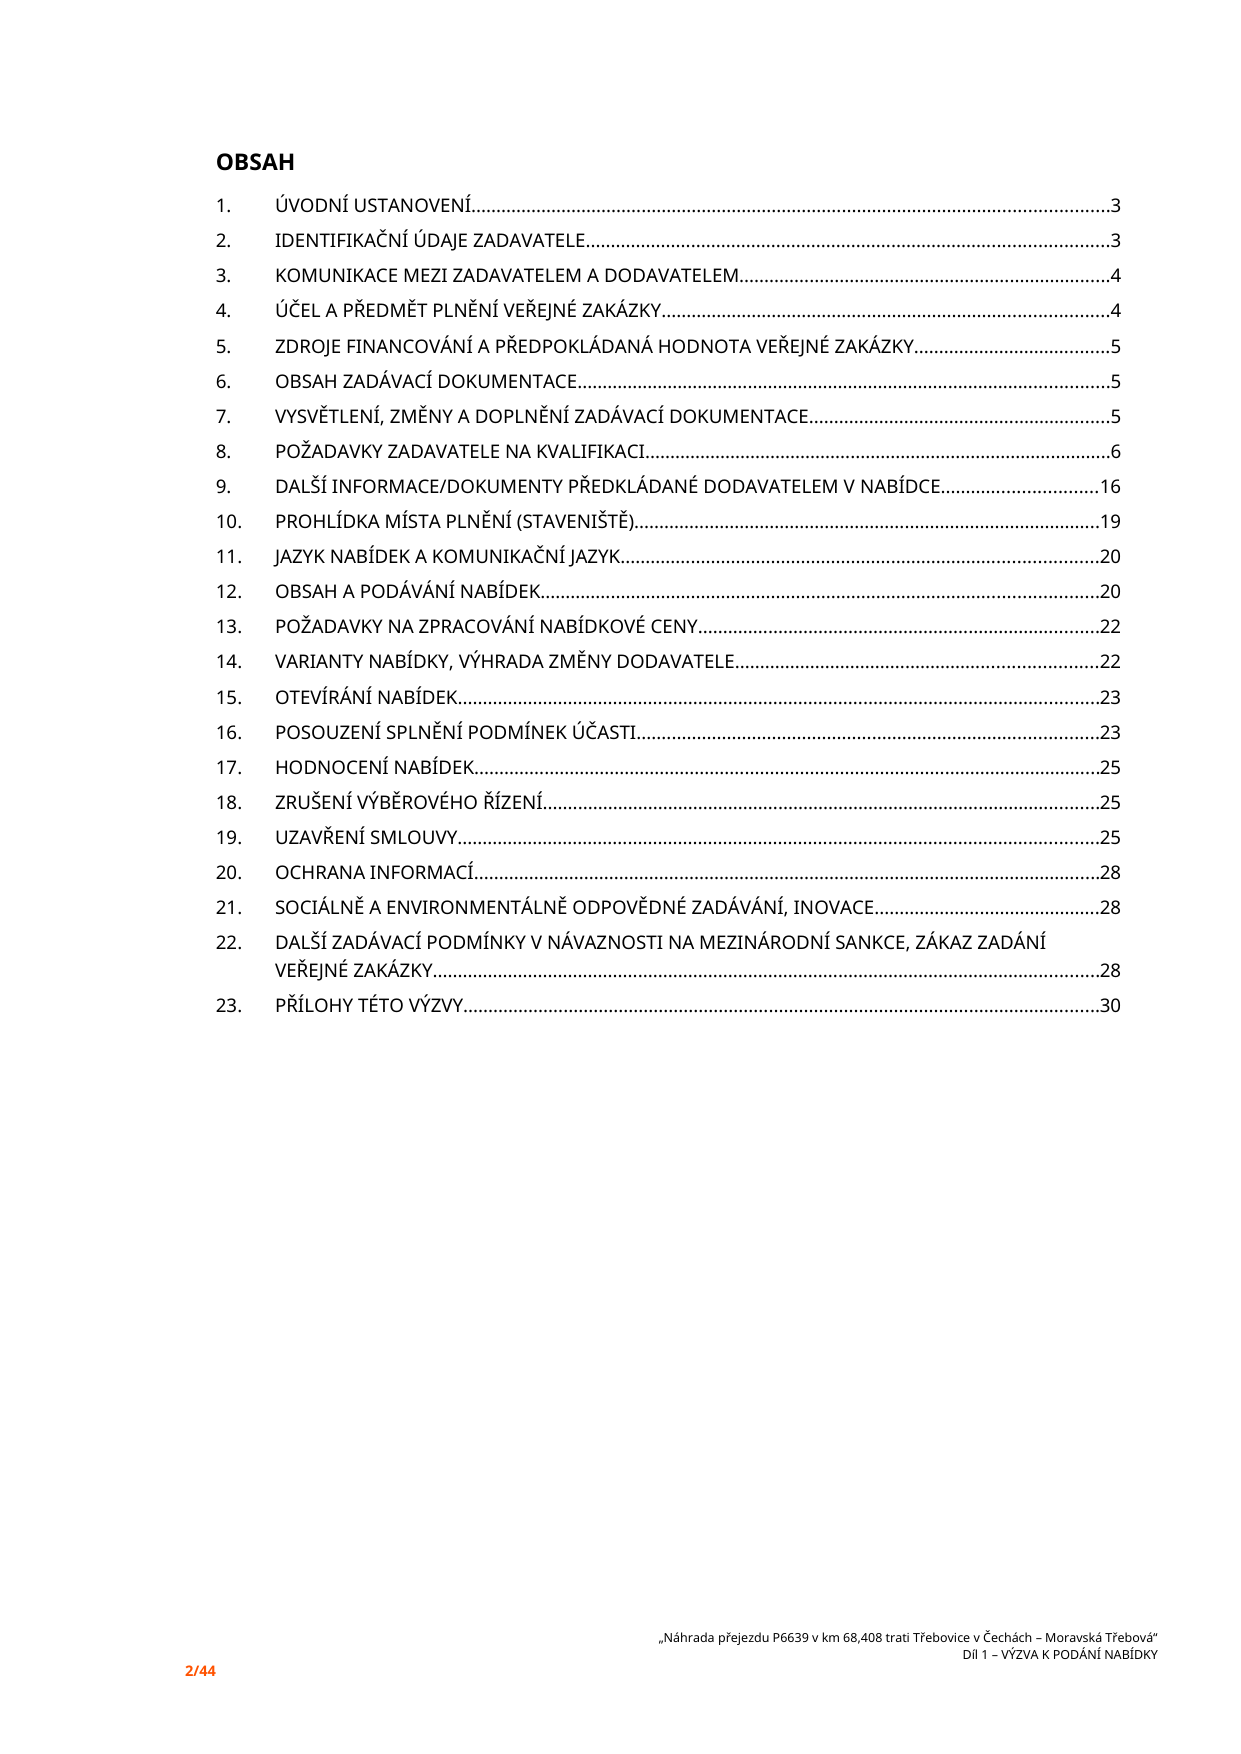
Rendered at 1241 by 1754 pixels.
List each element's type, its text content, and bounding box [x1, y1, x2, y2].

text 13. POŽADAVKY NA ZPRACOVÁNÍ NABÍDKOVÉ CENY 22 [216, 614, 1122, 639]
text 5. ZDROJE FINANCOVÁNÍ A PŘEDPOKLÁDANÁ HODNOTA VEŘEJNÉ ZAKÁZKY 5 [216, 333, 1122, 358]
text 14. VARIANTY NABÍDKY, VÝHRADA ZMĚNY DODAVATELE 22 [216, 649, 1122, 674]
text 6. OBSAH ZADÁVACÍ DOKUMENTACE 5 [216, 368, 1122, 393]
text 9. DALŠÍ INFORMACE/DOKUMENTY PŘEDKLÁDANÉ DODAVATELEM V NABÍDCE 16 [216, 473, 1122, 499]
text 2. IDENTIFIKAČNÍ ÚDAJE ZADAVATELE 3 [216, 228, 1122, 253]
text 19. UZAVŘENÍ SMLOUVY 25 [216, 824, 1122, 850]
text 4. ÚČEL A PŘEDMĚT PLNĚNÍ VEŘEJNÉ ZAKÁZKY 4 [216, 298, 1122, 323]
text 10. PROHLÍDKA MÍSTA PLNĚNÍ (STAVENIŠTĚ) 19 [216, 508, 1122, 534]
text 21. SOCIÁLNĚ A ENVIRONMENTÁLNĚ ODPOVĚDNÉ ZADÁVÁNÍ, INOVACE 28 [216, 894, 1122, 920]
text 15. OTEVÍRÁNÍ NABÍDEK 23 [216, 684, 1122, 709]
text 3. KOMUNIKACE MEZI ZADAVATELEM a DODAVATELEM 4 [216, 263, 1122, 288]
text Obsah [216, 146, 1122, 177]
text 1. ÚVODNÍ USTANOVENÍ 3 [216, 192, 1122, 218]
text 7. VYSVĚTLENÍ, ZMĚNY A DOPLNĚNÍ ZADÁVACÍ DOKUMENTACE 5 [216, 403, 1122, 429]
text 12. OBSAH A PODÁVÁNÍ NABÍDEK 20 [216, 579, 1122, 604]
text 17. HODNOCENÍ NABÍDEK 25 [216, 754, 1122, 780]
text 18. ZRUŠENÍ VÝBĚROVÉHO ŘÍZENÍ 25 [216, 789, 1122, 815]
text 16. POSOUZENÍ SPLNĚNÍ PODMÍNEK ÚČASTI 23 [216, 719, 1122, 744]
text 23. PŘÍLOHY TÉTO VÝZVY 30 [216, 992, 1122, 1017]
text 8. POŽADAVKY ZADAVATELE NA KVALIFIKACI 6 [216, 438, 1122, 464]
text 20. OCHRANA INFORMACÍ 28 [216, 859, 1122, 885]
text 22. Další zadávací podmínky v návaznosti na MEZINÁRODNÍ sankce, zákaz zadání veřejné zakázky 28 [216, 930, 1122, 983]
text 11. JAZYK NABÍDEK A KOMUNIKAČNÍ JAZYK 20 [216, 543, 1122, 569]
